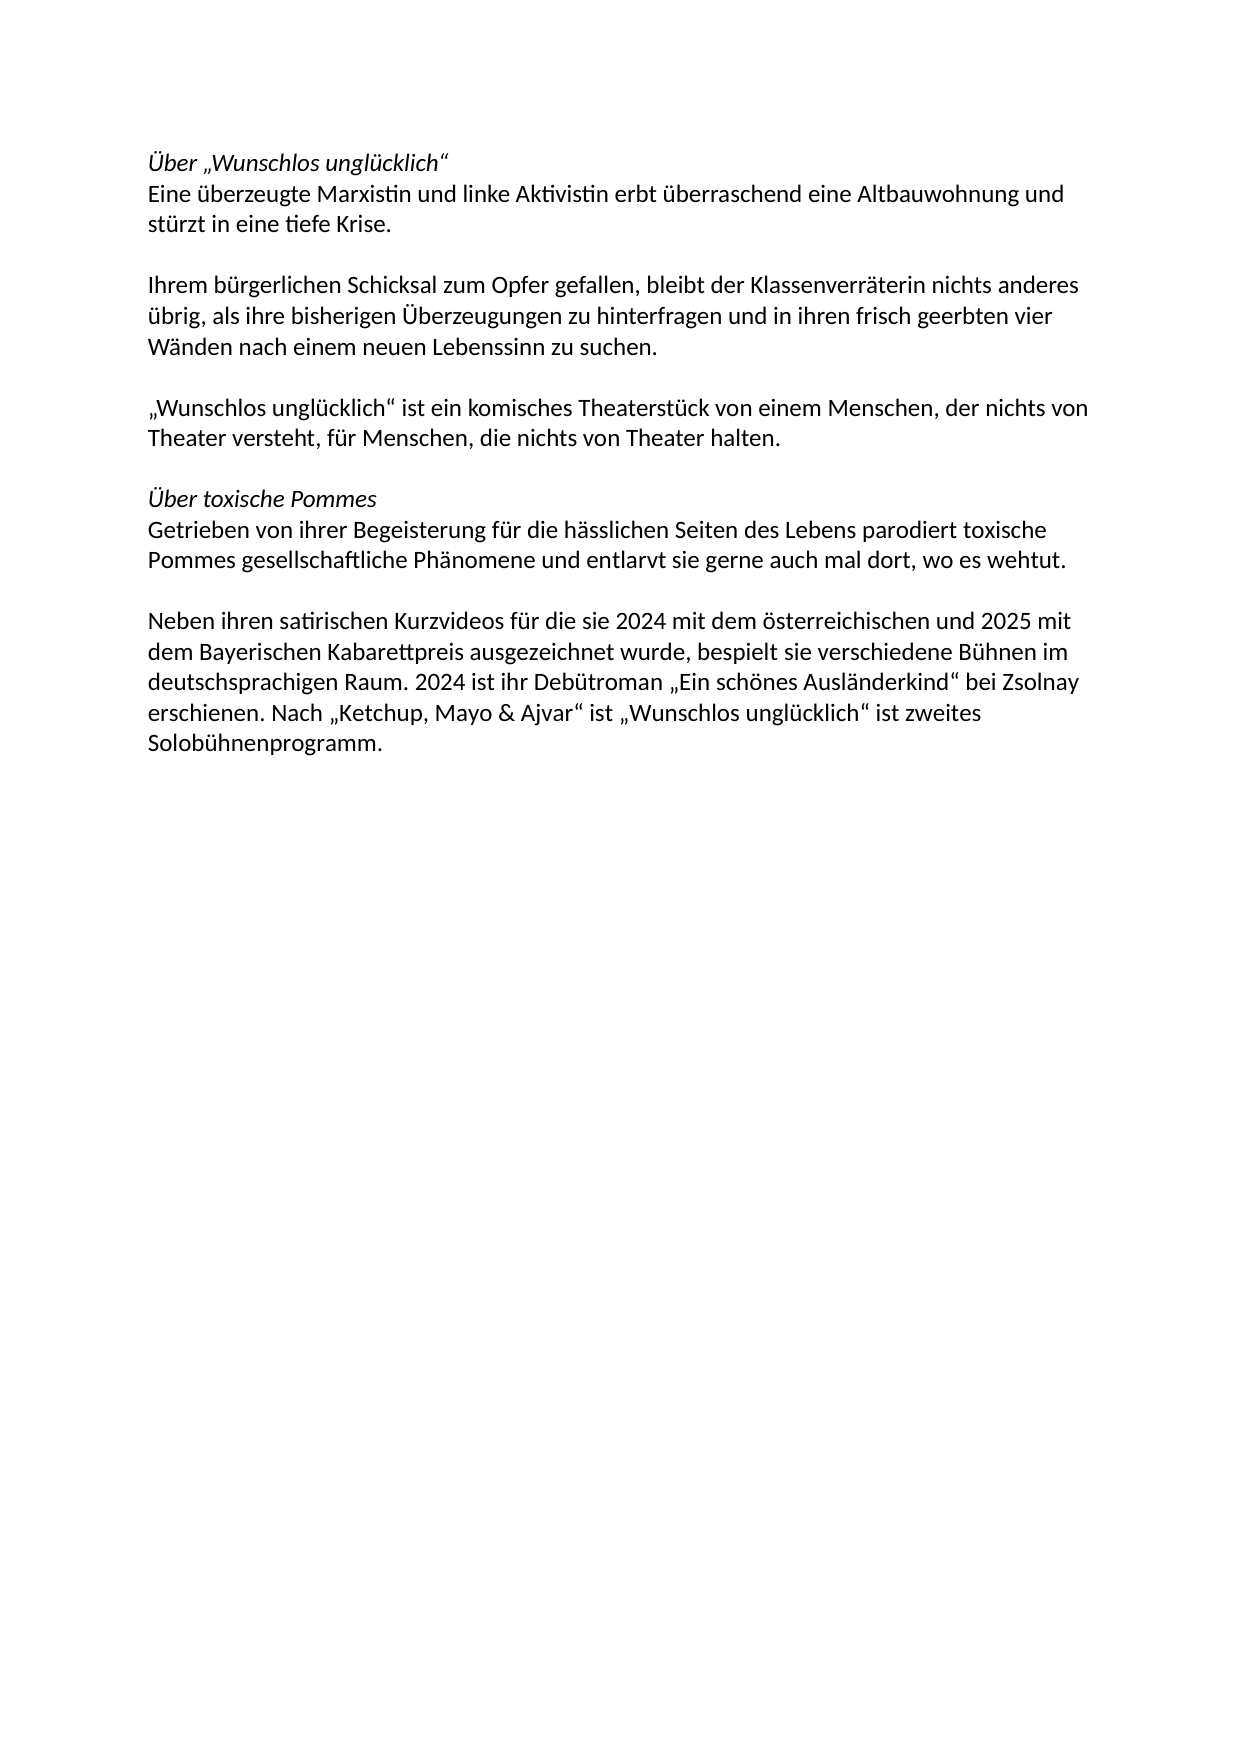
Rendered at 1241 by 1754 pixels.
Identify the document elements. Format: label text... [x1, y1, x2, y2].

text Getrieben von ihrer Begeisterung für die hässlichen Seiten des Lebens parodiert toxische Pommes gesellschaftliche Phänomene und entlarvt sie gerne auch mal dort, wo es wehtut. [148, 514, 1093, 575]
text Eine überzeugte Marxistin und linke Aktivistin erbt überraschend eine Altbauwohnung und stürzt in eine tiefe Krise. [148, 178, 1093, 239]
text Über „Wunschlos unglücklich“ [148, 148, 1093, 178]
text Über toxische Pommes [148, 483, 1093, 514]
text Ihrem bürgerlichen Schicksal zum Opfer gefallen, bleibt der Klassenverräterin nichts anderes übrig, als ihre bisherigen Überzeugungen zu hinterfragen und in ihren frisch geerbten vier Wänden nach einem neuen Lebenssinn zu suchen. [148, 270, 1093, 361]
text „Wunschlos unglücklich“ ist ein komisches Theaterstück von einem Menschen, der nichts von Theater versteht, für Menschen, die nichts von Theater halten. [148, 392, 1093, 453]
text Neben ihren satirischen Kurzvideos für die sie 2024 mit dem österreichischen und 2025 mit dem Bayerischen Kabarettpreis ausgezeichnet wurde, bespielt sie verschiedene Bühnen im deutschsprachigen Raum. 2024 ist ihr Debütroman „Ein schönes Ausländerkind“ bei Zsolnay erschienen. Nach „Ketchup, Mayo & Ajvar“ ist „Wunschlos unglücklich“ ist zweites Solobühnenprogramm. [148, 605, 1093, 758]
